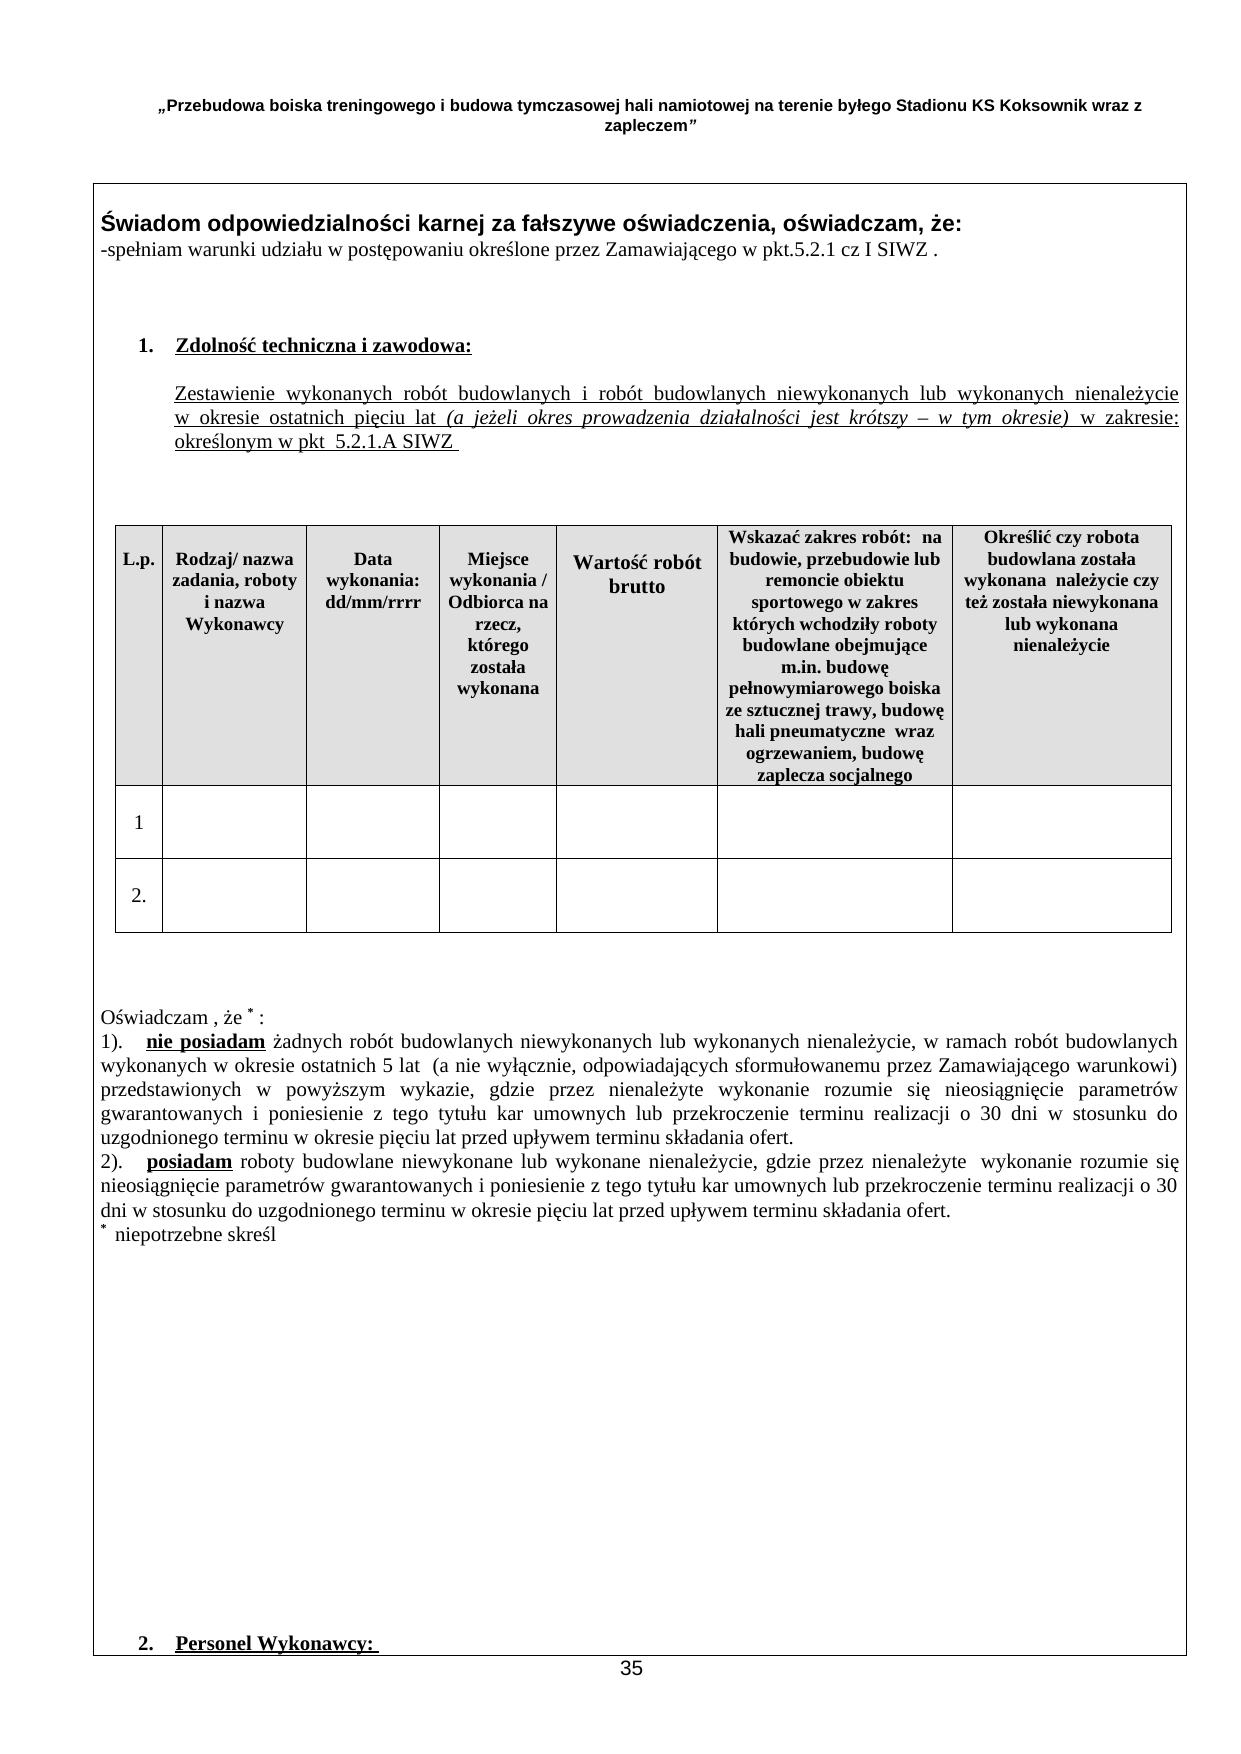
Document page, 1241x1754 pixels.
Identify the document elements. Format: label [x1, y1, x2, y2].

table_header [94, 184, 1186, 1655]
